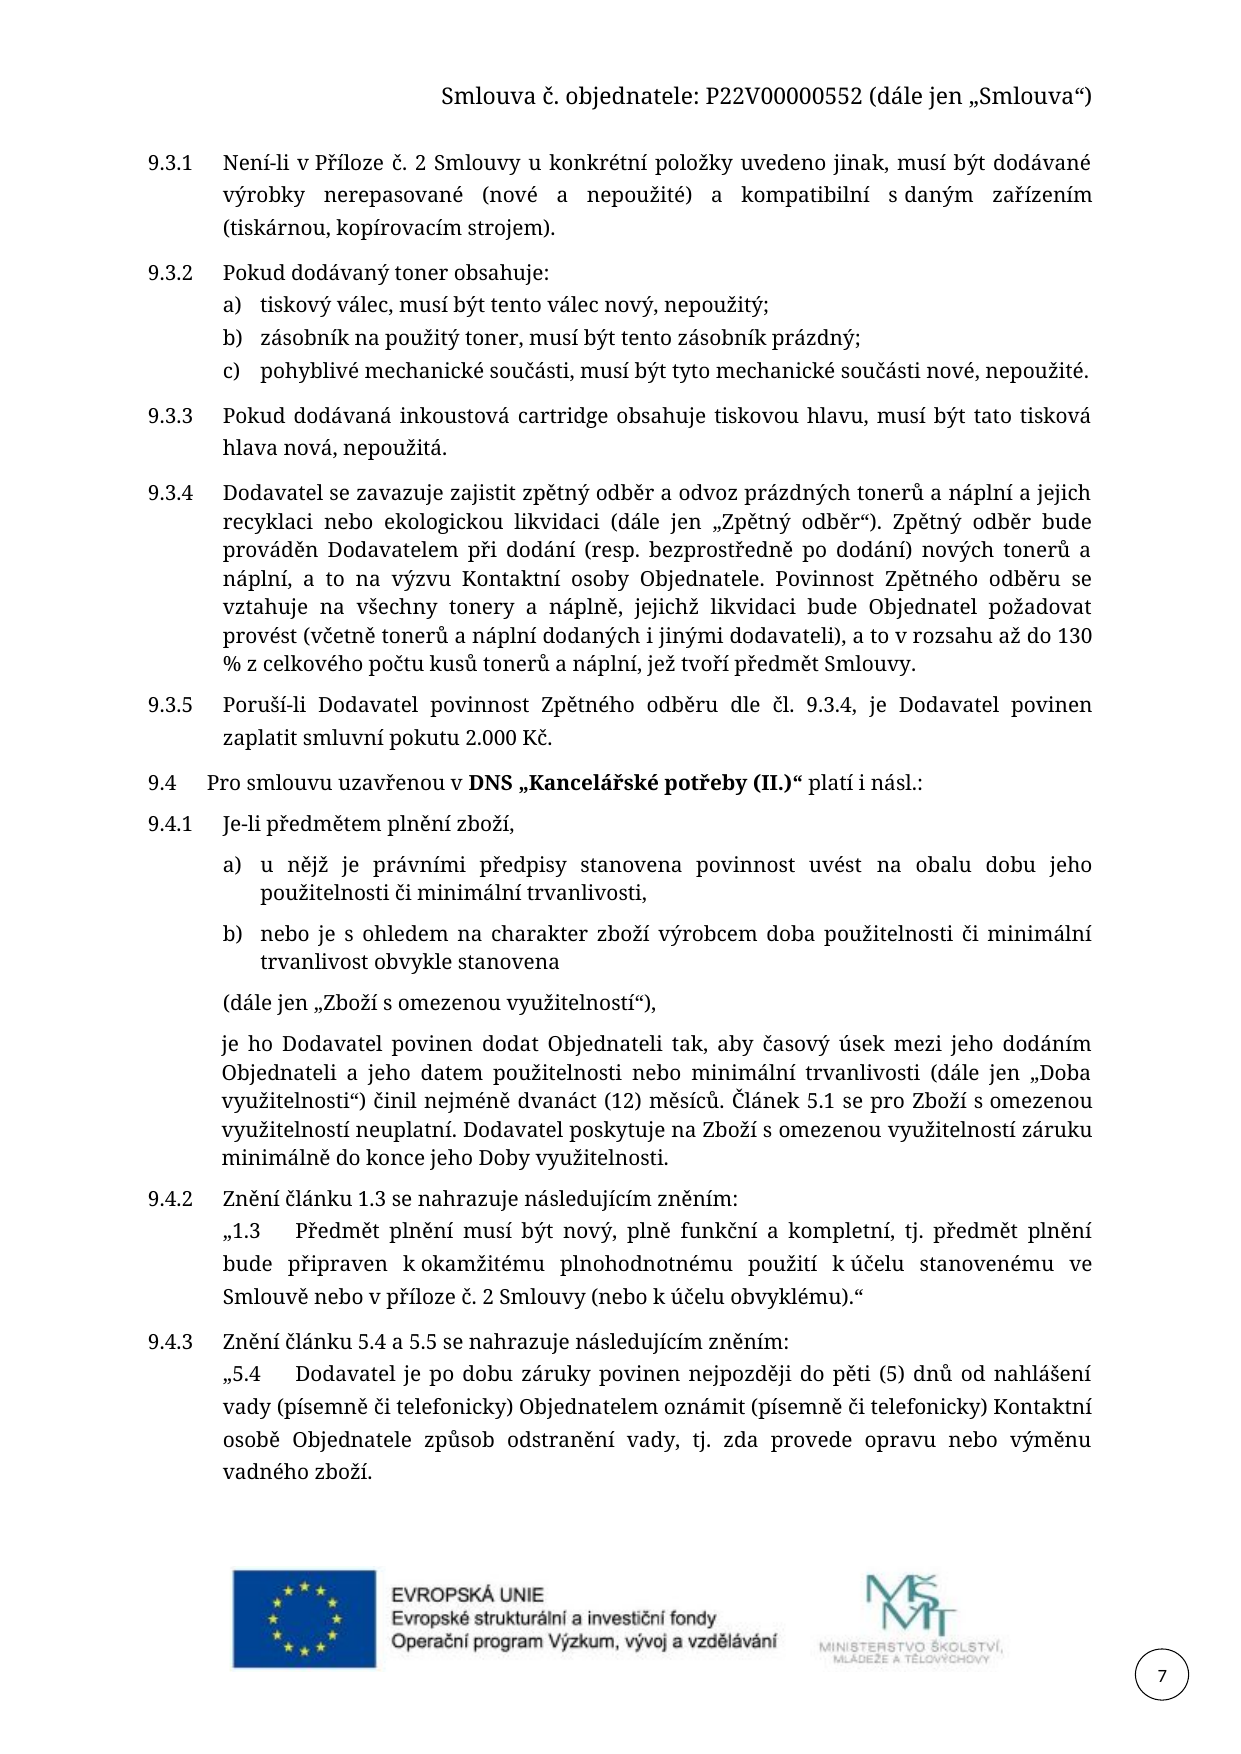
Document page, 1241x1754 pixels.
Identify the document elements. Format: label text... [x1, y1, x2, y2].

list tiskový válec, musí být tento válec nový, nepoužitý; [223, 291, 1093, 319]
picture [229, 1566, 1011, 1672]
list Není-li v Příloze č. 2 Smlouvy u konkrétní položky uvedeno jinak, musí být dodávané výrobky nerepasované (nové a nepoužité) a kompatibilní s daným zařízením (tiskárnou, kopírovacím strojem). [148, 148, 1093, 241]
list nebo je s ohledem na charakter zboží výrobcem doba použitelnosti či minimální trvanlivost obvykle stanovena [223, 919, 1093, 976]
list zásobník na použitý toner, musí být tento zásobník prázdný; [223, 323, 1093, 352]
list Pokud dodávaná inkoustová cartridge obsahuje tiskovou hlavu, musí být tato tisková hlava nová, nepoužitá. [148, 401, 1093, 462]
text je ho Dodavatel povinen dodat Objednateli tak, aby časový úsek mezi jeho dodáním Objednateli a jeho datem použitelnosti nebo minimální trvanlivosti (dále jen „Doba využitelnosti“) činil nejméně dvanáct (12) měsíců. Článek 5.1 se pro Zboží s omezenou využitelností neuplatní. Dodavatel poskytuje na Zboží s omezenou využitelností záruku minimálně do konce jeho Doby využitelnosti. [221, 1029, 1093, 1172]
list u nějž je právními předpisy stanovena povinnost uvést na obalu dobu jeho použitelnosti či minimální trvanlivosti, [223, 850, 1093, 907]
list „5.4 Dodavatel je po dobu záruky povinen nejpozději do pěti (5) dnů od nahlášení vady (písemně či telefonicky) Objednatelem oznámit (písemně či telefonicky) Kontaktní osobě Objednatele způsob odstranění vady, tj. zda provede opravu nebo výměnu vadného zboží. [223, 1359, 1093, 1486]
list Poruší-li Dodavatel povinnost Zpětného odběru dle čl. 9.3.4, je Dodavatel povinen zaplatit smluvní pokutu 2.000 Kč. [148, 690, 1093, 751]
list Znění článku 5.4 a 5.5 se nahrazuje následujícím zněním: [148, 1327, 1093, 1355]
text (dále jen „Zboží s omezenou využitelností“), [223, 988, 1093, 1017]
list Dodavatel se zavazuje zajistit zpětný odběr a odvoz prázdných tonerů a náplní a jejich recyklaci nebo ekologickou likvidaci (dále jen „Zpětný odběr“). Zpětný odběr bude prováděn Dodavatelem při dodání (resp. bezprostředně po dodání) nových tonerů a náplní, a to na výzvu Kontaktní osoby Objednatele. Povinnost Zpětného odběru se vztahuje na všechny tonery a náplně, jejichž likvidaci bude Objednatel požadovat provést (včetně tonerů a náplní dodaných i jinými dodavateli), a to v rozsahu až do 130 % z celkového počtu kusů tonerů a náplní, jež tvoří předmět Smlouvy. [148, 478, 1093, 678]
list Je-li předmětem plnění zboží, [148, 809, 1093, 837]
list pohyblivé mechanické součásti, musí být tyto mechanické součásti nové, nepoužité. [223, 356, 1093, 384]
list Znění článku 1.3 se nahrazuje následujícím zněním: [148, 1184, 1093, 1212]
list Pokud dodávaný toner obsahuje: [148, 258, 1093, 286]
list Pro smlouvu uzavřenou v DNS „Kancelářské potřeby (II.)“ platí i násl.: [148, 768, 1093, 796]
list „1.3 Předmět plnění musí být nový, plně funkční a kompletní, tj. předmět plnění bude připraven k okamžitému plnohodnotnému použití k účelu stanovenému ve Smlouvě nebo v příloze č. 2 Smlouvy (nebo k účelu obvyklému).“ [223, 1217, 1093, 1310]
